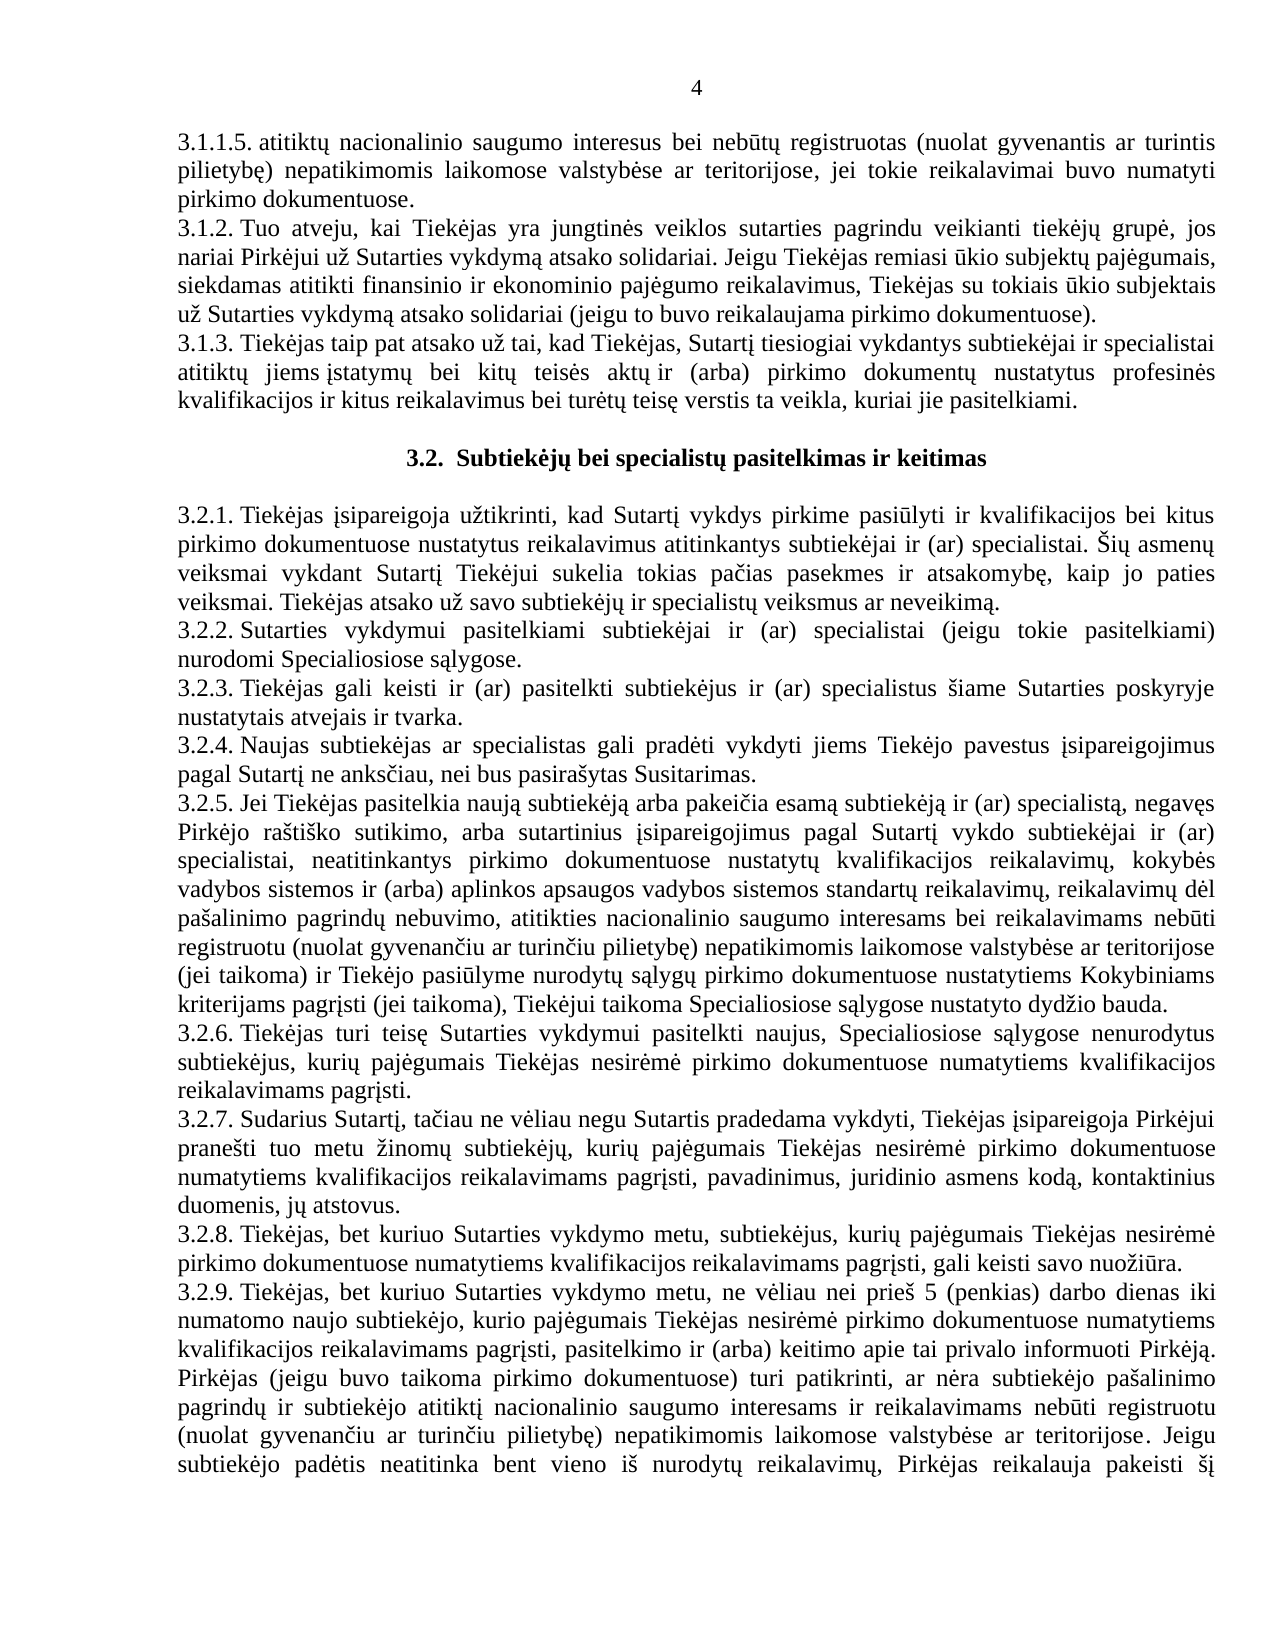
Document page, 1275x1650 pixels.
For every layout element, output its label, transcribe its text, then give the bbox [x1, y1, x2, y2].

text 3.2.2. Sutarties vykdymui pasitelkiami subtiekėjai ir (ar) specialistai (jeigu tokie pasitelkiami) nurodomi Specialiosiose sąlygose. [177, 615, 1216, 673]
text 3.2. Subtiekėjų bei specialistų pasitelkimas ir keitimas [177, 443, 1216, 472]
text 3.2.3. Tiekėjas gali keisti ir (ar) pasitelkti subtiekėjus ir (ar) specialistus šiame Sutarties poskyryje nustatytais atvejais ir tvarka. [177, 673, 1216, 730]
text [177, 1277, 1216, 1478]
text 3.2.1. Tiekėjas įsipareigoja užtikrinti, kad Sutartį vykdys pirkime pasiūlyti ir kvalifikacijos bei kitus pirkimo dokumentuose nustatytus reikalavimus atitinkantys subtiekėjai ir (ar) specialistai. Šių asmenų veiksmai vykdant Sutartį Tiekėjui sukelia tokias pačias pasekmes ir atsakomybę, kaip jo paties veiksmai. Tiekėjas atsako už savo subtiekėjų ir specialistų veiksmus ar neveikimą. [177, 500, 1216, 615]
text 3.2.6. Tiekėjas turi teisę Sutarties vykdymui pasitelkti naujus, Specialiosiose sąlygose nenurodytus subtiekėjus, kurių pajėgumais Tiekėjas nesirėmė pirkimo dokumentuose numatytiems kvalifikacijos reikalavimams pagrįsti. [177, 1018, 1216, 1104]
text 3.1.1.5. atitiktų nacionalinio saugumo interesus bei nebūtų registruotas (nuolat gyvenantis ar turintis pilietybę) nepatikimomis laikomose valstybėse ar teritorijose, jei tokie reikalavimai buvo numatyti pirkimo dokumentuose. [177, 127, 1216, 213]
text 3.2.5. Jei Tiekėjas pasitelkia naują subtiekėją arba pakeičia esamą subtiekėją ir (ar) specialistą, negavęs Pirkėjo raštiško sutikimo, arba sutartinius įsipareigojimus pagal Sutartį vykdo subtiekėjai ir (ar) specialistai, neatitinkantys pirkimo dokumentuose nustatytų kvalifikacijos reikalavimų, kokybės vadybos sistemos ir (arba) aplinkos apsaugos vadybos sistemos standartų reikalavimų, reikalavimų dėl pašalinimo pagrindų nebuvimo, atitikties nacionalinio saugumo interesams bei reikalavimams nebūti registruotu (nuolat gyvenančiu ar turinčiu pilietybę) nepatikimomis laikomose valstybėse ar teritorijose (jei taikoma) ir Tiekėjo pasiūlyme nurodytų sąlygų pirkimo dokumentuose nustatytiems Kokybiniams kriterijams pagrįsti (jei taikoma), Tiekėjui taikoma Specialiosiose sąlygose nustatyto dydžio bauda. [177, 788, 1216, 1018]
text 3.1.2. Tuo atveju, kai Tiekėjas yra jungtinės veiklos sutarties pagrindu veikianti tiekėjų grupė, jos nariai Pirkėjui už Sutarties vykdymą atsako solidariai. Jeigu Tiekėjas remiasi ūkio subjektų pajėgumais, siekdamas atitikti finansinio ir ekonominio pajėgumo reikalavimus, Tiekėjas su tokiais ūkio subjektais už Sutarties vykdymą atsako solidariai (jeigu to buvo reikalaujama pirkimo dokumentuose). [177, 213, 1216, 270]
text 3.2.8. Tiekėjas, bet kuriuo Sutarties vykdymo metu, subtiekėjus, kurių pajėgumais Tiekėjas nesirėmė pirkimo dokumentuose numatytiems kvalifikacijos reikalavimams pagrįsti, gali keisti savo nuožiūra. [177, 1219, 1216, 1277]
text 3.1.3. Tiekėjas taip pat atsako už tai, kad Tiekėjas, Sutartį tiesiogiai vykdantys subtiekėjai ir specialistai atitiktų jiems įstatymų bei kitų teisės aktų ir (arba) pirkimo dokumentų nustatytus profesinės kvalifikacijos ir kitus reikalavimus bei turėtų teisę verstis ta veikla, kuriai jie pasitelkiami. [177, 328, 1216, 414]
text 3.2.7. Sudarius Sutartį, tačiau ne vėliau negu Sutartis pradedama vykdyti, Tiekėjas įsipareigoja Pirkėjui pranešti tuo metu žinomų subtiekėjų, kurių pajėgumais Tiekėjas nesirėmė pirkimo dokumentuose numatytiems kvalifikacijos reikalavimams pagrįsti, pavadinimus, juridinio asmens kodą, kontaktinius duomenis, jų atstovus. [177, 1104, 1216, 1219]
text 3.2.4. Naujas subtiekėjas ar specialistas gali pradėti vykdyti jiems Tiekėjo pavestus įsipareigojimus pagal Sutartį ne anksčiau, nei bus pasirašytas Susitarimas. [177, 730, 1216, 788]
